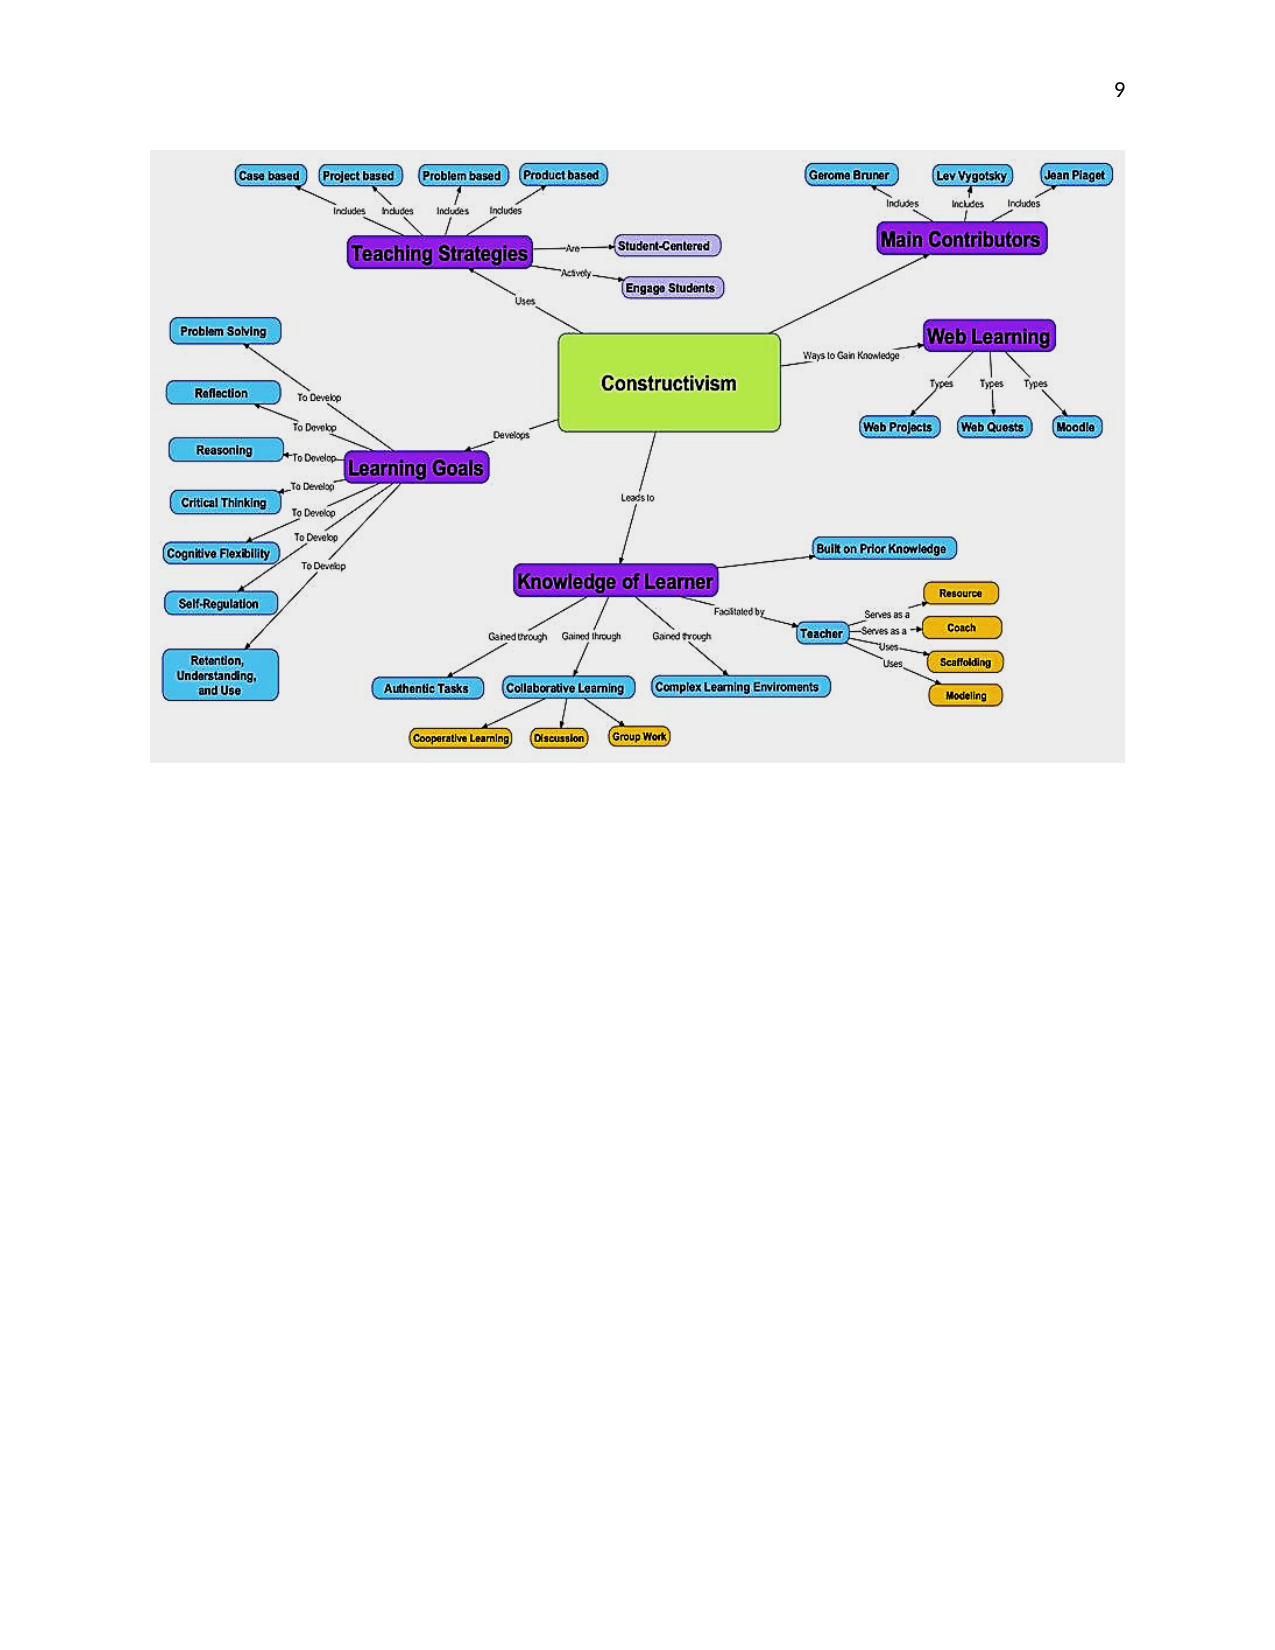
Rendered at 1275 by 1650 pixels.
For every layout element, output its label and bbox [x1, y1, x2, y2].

picture [150, 150, 1125, 763]
